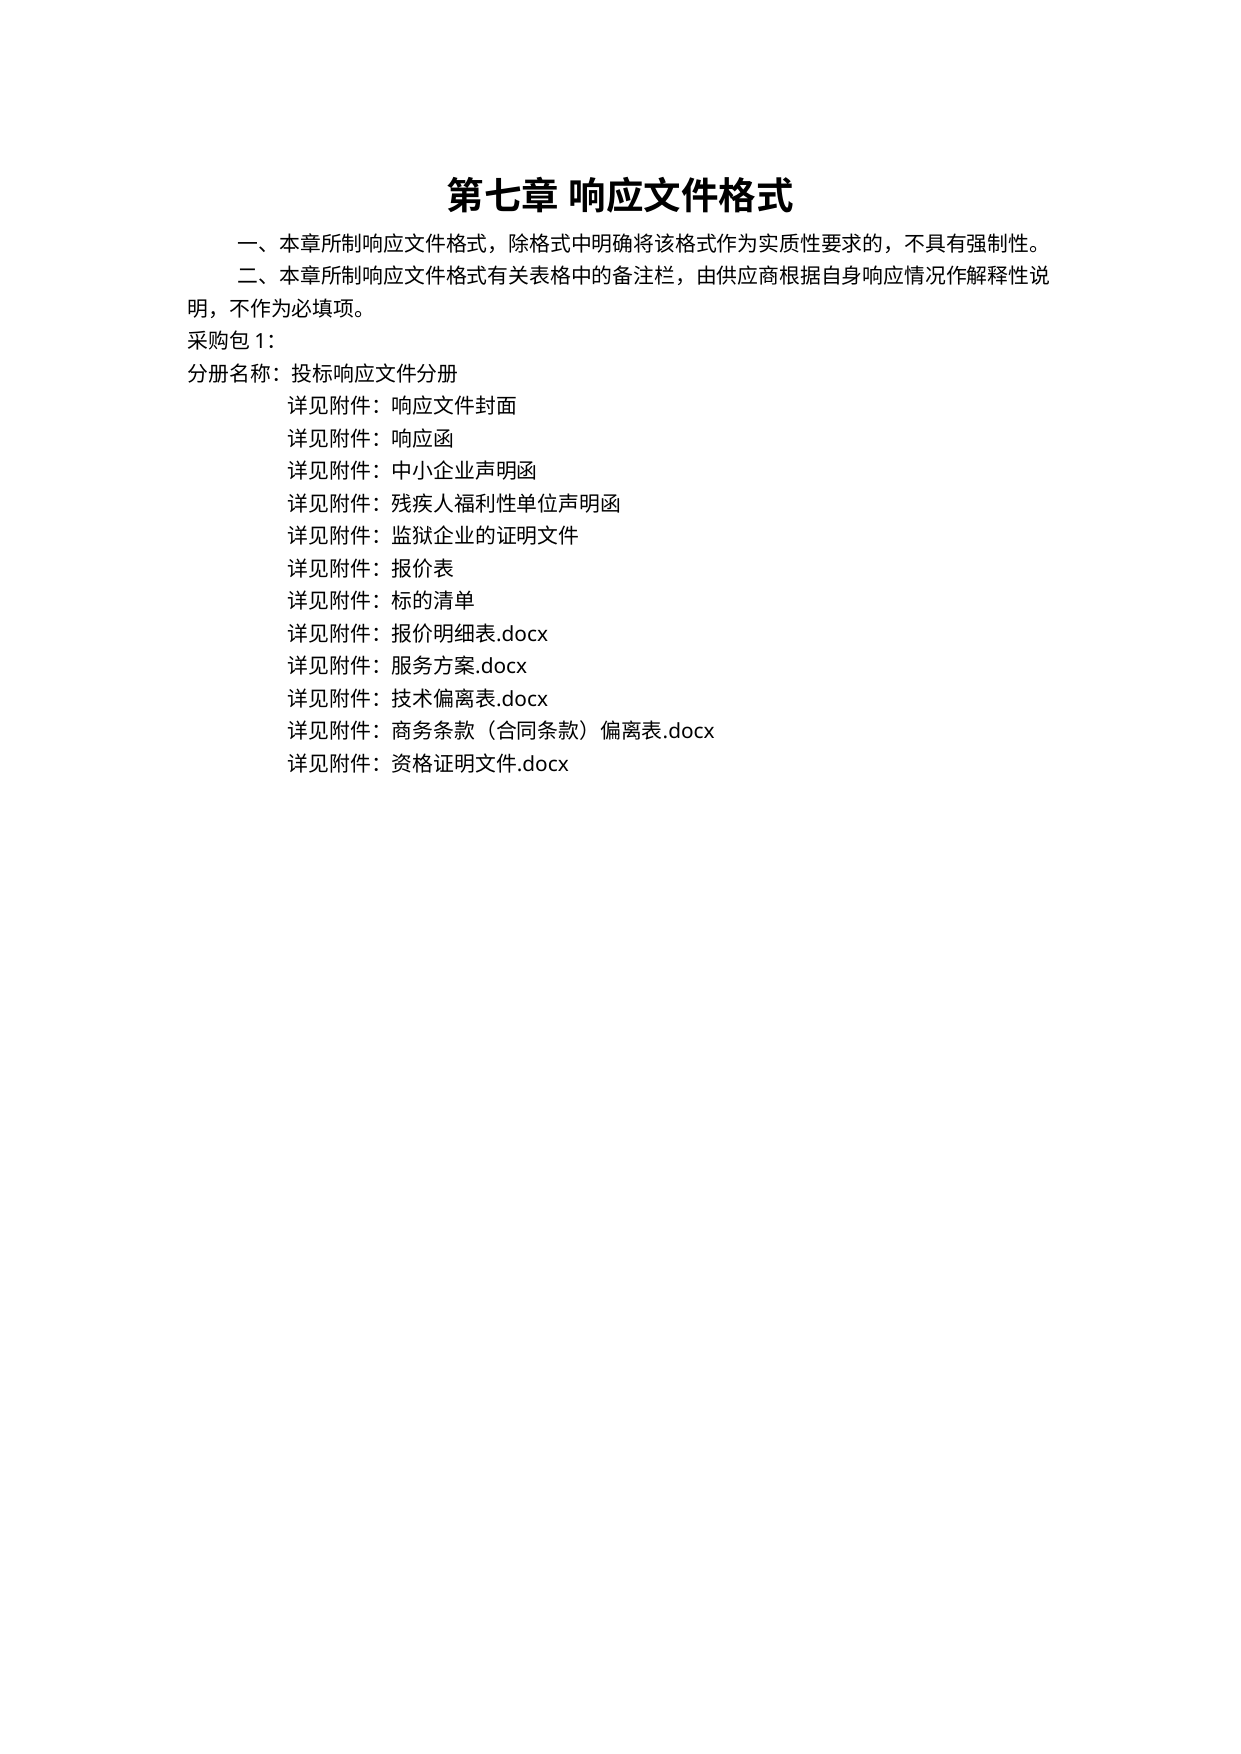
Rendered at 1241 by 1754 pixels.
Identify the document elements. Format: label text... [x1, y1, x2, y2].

text 详见附件：技术偏离表.docx [187, 682, 1053, 714]
text 详见附件：中小企业声明函 [187, 454, 1053, 487]
text 二、本章所制响应文件格式有关表格中的备注栏，由供应商根据自身响应情况作解释性说明，不作为必填项。 [187, 259, 1053, 324]
text 采购包1： [187, 324, 1053, 357]
text 详见附件：残疾人福利性单位声明函 [187, 487, 1053, 519]
text 详见附件：响应函 [187, 422, 1053, 454]
text 详见附件：商务条款（合同条款）偏离表.docx [187, 714, 1053, 747]
text 第七章 响应文件格式 [187, 162, 1053, 227]
text 详见附件：资格证明文件.docx [187, 747, 1053, 779]
text 详见附件：报价表 [187, 552, 1053, 584]
text 详见附件：响应文件封面 [187, 389, 1053, 422]
text 一、本章所制响应文件格式，除格式中明确将该格式作为实质性要求的，不具有强制性。 [187, 227, 1053, 259]
text 详见附件：标的清单 [187, 584, 1053, 617]
text 详见附件：监狱企业的证明文件 [187, 519, 1053, 552]
text 详见附件：服务方案.docx [187, 649, 1053, 682]
text 详见附件：报价明细表.docx [187, 617, 1053, 649]
text 分册名称：投标响应文件分册 [187, 357, 1053, 389]
